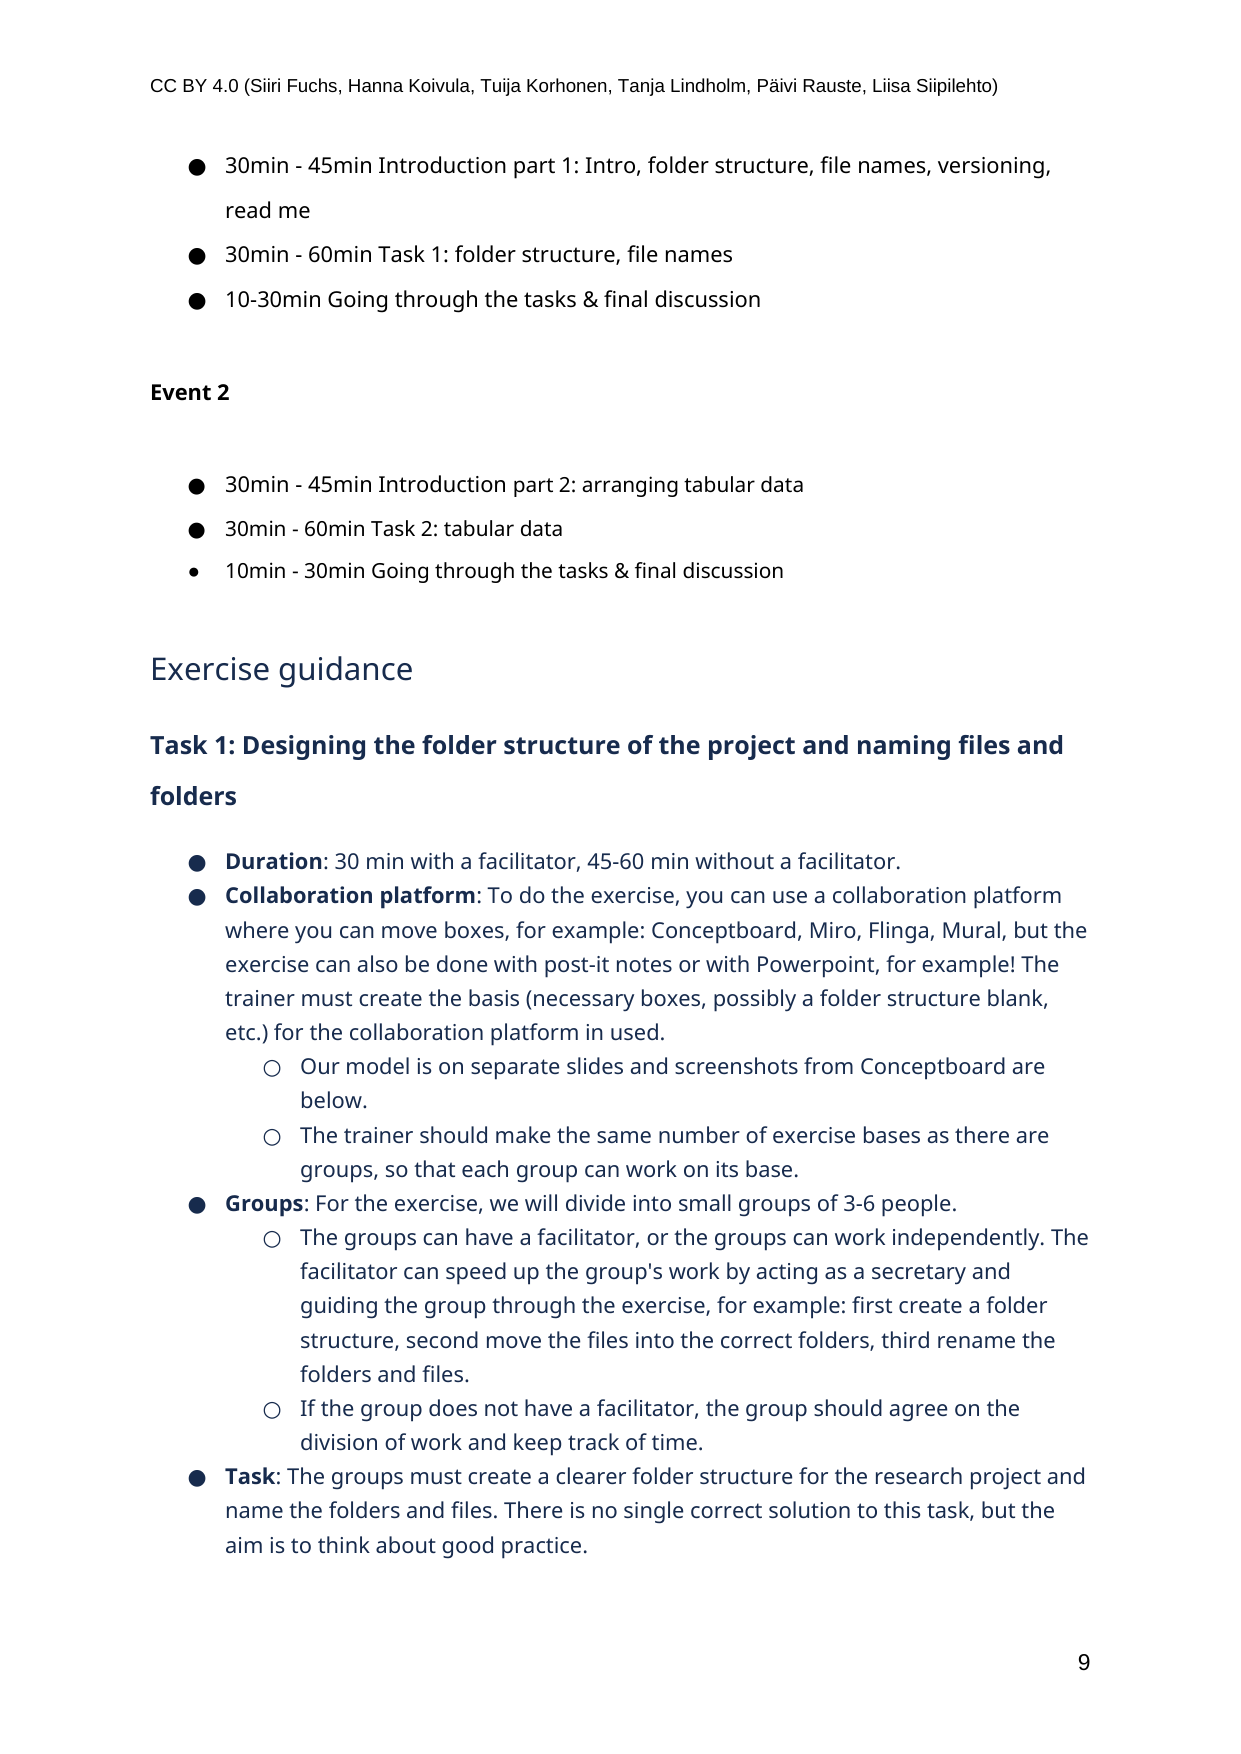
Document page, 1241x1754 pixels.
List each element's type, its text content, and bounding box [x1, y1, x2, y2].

list Collaboration platform: To do the exercise, you can use a collaboration platform where you can move boxes, for example: Conceptboard, Miro, Flinga, Mural, but the exercise can also be done with post-it notes or with Powerpoint, for example! The trainer must create the basis (necessary boxes, possibly a folder structure blank, etc.) for the collaboration platform in used. [187, 881, 1090, 1047]
text Event 2 [150, 377, 1090, 406]
list The trainer should make the same number of exercise bases as there are groups, so that each group can work on its base. [262, 1120, 1090, 1184]
list 10-30min Going through the tasks & final discussion [187, 284, 1090, 314]
list Task: The groups must create a clearer folder structure for the research project and name the folders and files. There is no single correct solution to this task, but the aim is to think about good practice. [187, 1461, 1090, 1559]
list 30min - 45min Introduction part 1: Intro, folder structure, file names, versioning, read me [187, 150, 1090, 224]
list 30min - 60min Task 2: tabular data [187, 514, 1090, 542]
list 10min - 30min Going through the tasks & final discussion [187, 557, 1090, 585]
list Our model is on separate slides and screenshots from Conceptboard are below. [262, 1051, 1090, 1115]
list 30min - 45min Introduction part 2: arranging tabular data [187, 469, 1090, 499]
list The groups can have a facilitator, or the groups can work independently. The facilitator can speed up the group's work by acting as a secretary and guiding the group through the exercise, for example: first create a folder structure, second move the files into the correct folders, third rename the folders and files. [262, 1222, 1090, 1389]
list Duration: 30 min with a facilitator, 45-60 min without a facilitator. [187, 846, 1090, 876]
subtitle Exercise guidance [150, 647, 1090, 690]
list If the group does not have a facilitator, the group should agree on the division of work and keep track of time. [262, 1393, 1090, 1457]
list 30min - 60min Task 1: folder structure, file names [187, 239, 1090, 269]
list Groups: For the exercise, we will divide into small groups of 3-6 people. [187, 1188, 1090, 1218]
subtitle Task 1: Designing the folder structure of the project and naming files and folders [150, 728, 1090, 813]
